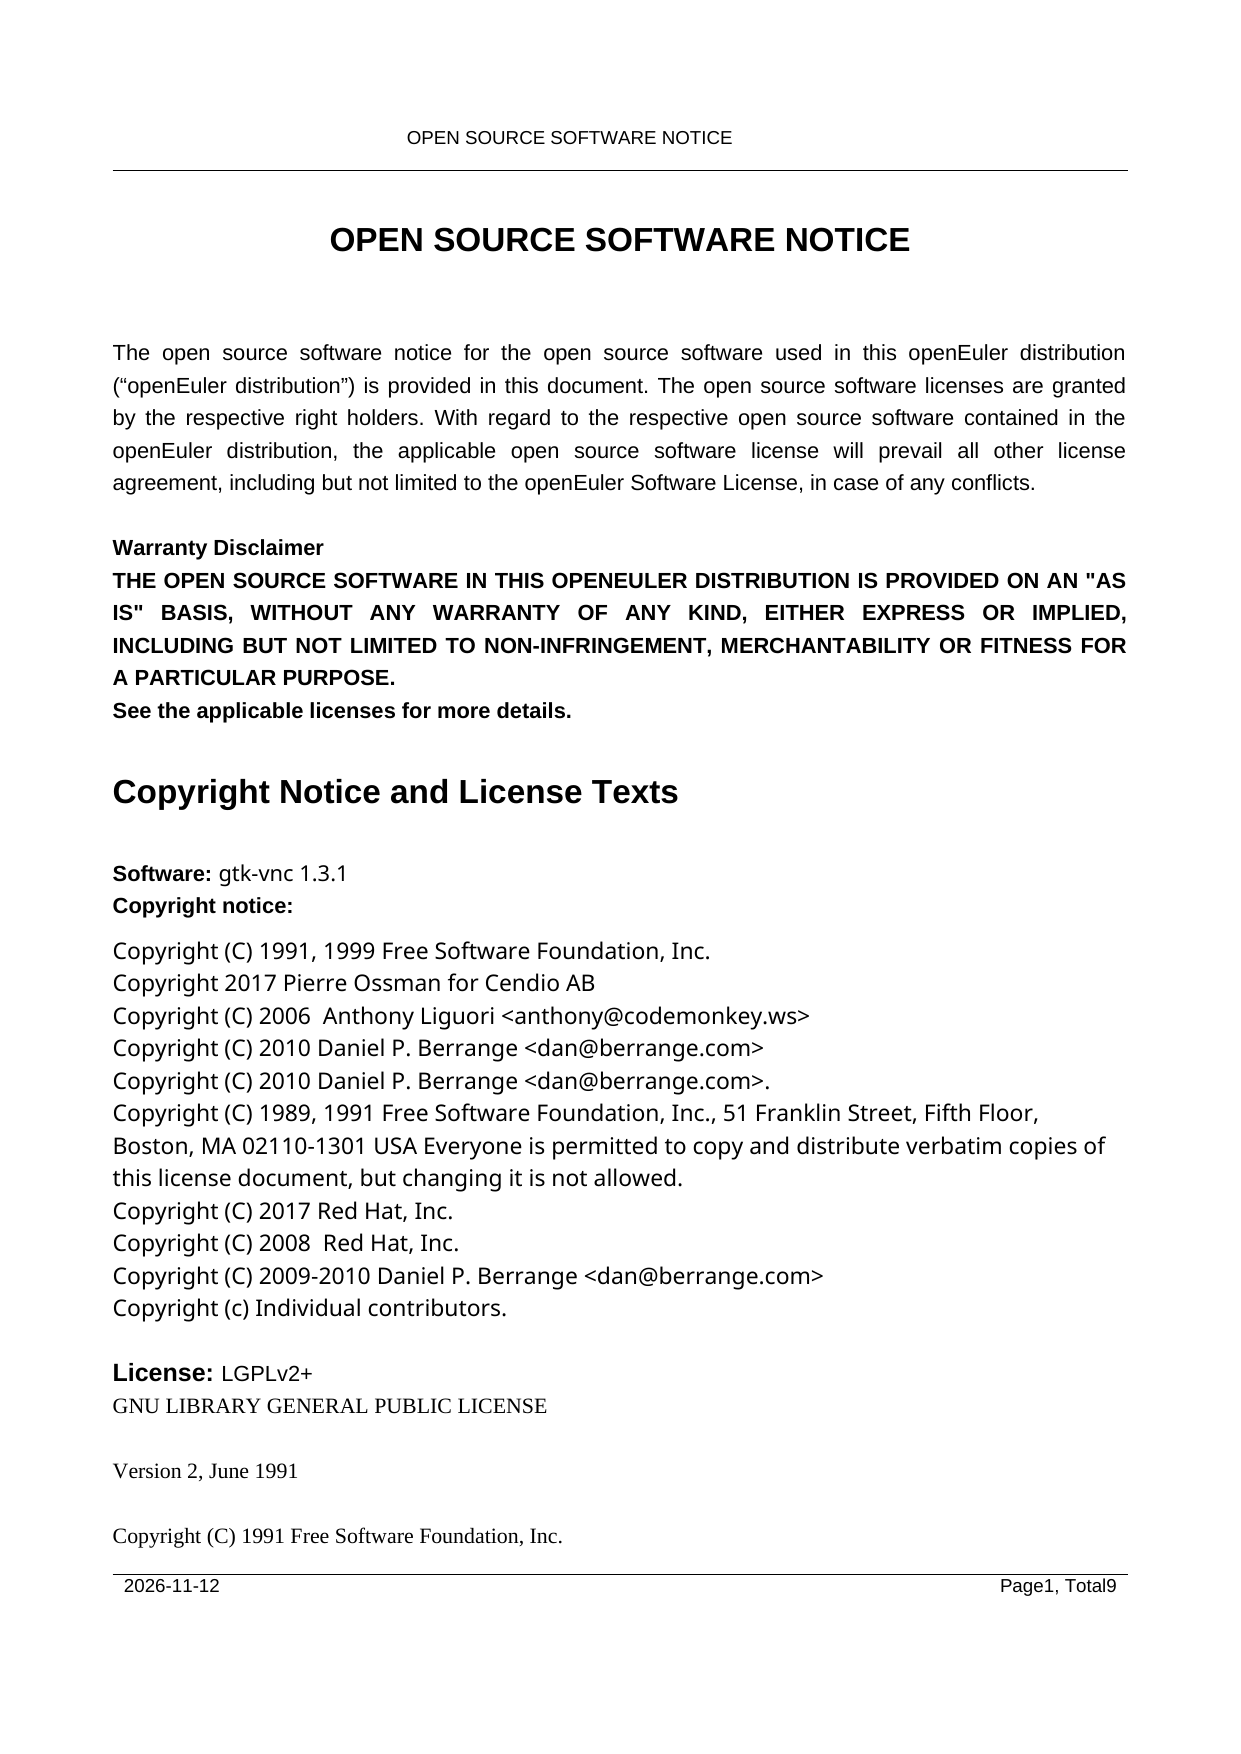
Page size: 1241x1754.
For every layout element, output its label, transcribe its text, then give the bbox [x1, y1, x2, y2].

text Copyright (C) 1991, 1999 Free Software Foundation, Inc. Copyright 2017 Pierre Ossman for Cendio AB Copyright (C) 2006 Anthony Liguori <anthony@codemonkey.ws> Copyright (C) 2010 Daniel P. Berrange <dan@berrange.com> Copyright (C) 2010 Daniel P. Berrange <dan@berrange.com>. Copyright (C) 1989, 1991 Free Software Foundation, Inc., 51 Franklin Street, Fifth Floor, Boston, MA 02110-1301 USA Everyone is permitted to copy and distribute verbatim copies of this license document, but changing it is not allowed. Copyright (C) 2017 Red Hat, Inc. Copyright (C) 2008 Red Hat, Inc. Copyright (C) 2009-2010 Daniel P. Berrange <dan@berrange.com> Copyright (c) Individual contributors. [112, 934, 1128, 1356]
text Warranty Disclaimer [112, 531, 1128, 564]
text License: LGPLv2+ [112, 1356, 1128, 1389]
text OPEN SOURCE SOFTWARE NOTICE [112, 206, 1128, 271]
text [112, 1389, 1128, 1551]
text Copyright Notice and License Texts [112, 759, 1128, 824]
text The open source software notice for the open source software used in this openEuler distribution (“openEuler distribution”) is provided in this document. The open source software licenses are granted by the respective right holders. With regard to the respective open source software contained in the openEuler distribution, the applicable open source software license will prevail all other license agreement, including but not limited to the openEuler Software License, in case of any conflicts. [112, 336, 1128, 499]
text Copyright notice: [112, 889, 1128, 921]
title Software: gtk-vnc 1.3.1 [112, 856, 1128, 889]
text THE OPEN SOURCE SOFTWARE IN THIS OPENEULER DISTRIBUTION IS PROVIDED ON AN "AS IS" BASIS, WITHOUT ANY WARRANTY OF ANY KIND, EITHER EXPRESS OR IMPLIED, INCLUDING BUT NOT LIMITED TO NON-INFRINGEMENT, MERCHANTABILITY OR FITNESS FOR A PARTICULAR PURPOSE. See the applicable licenses for more details. [112, 564, 1128, 726]
